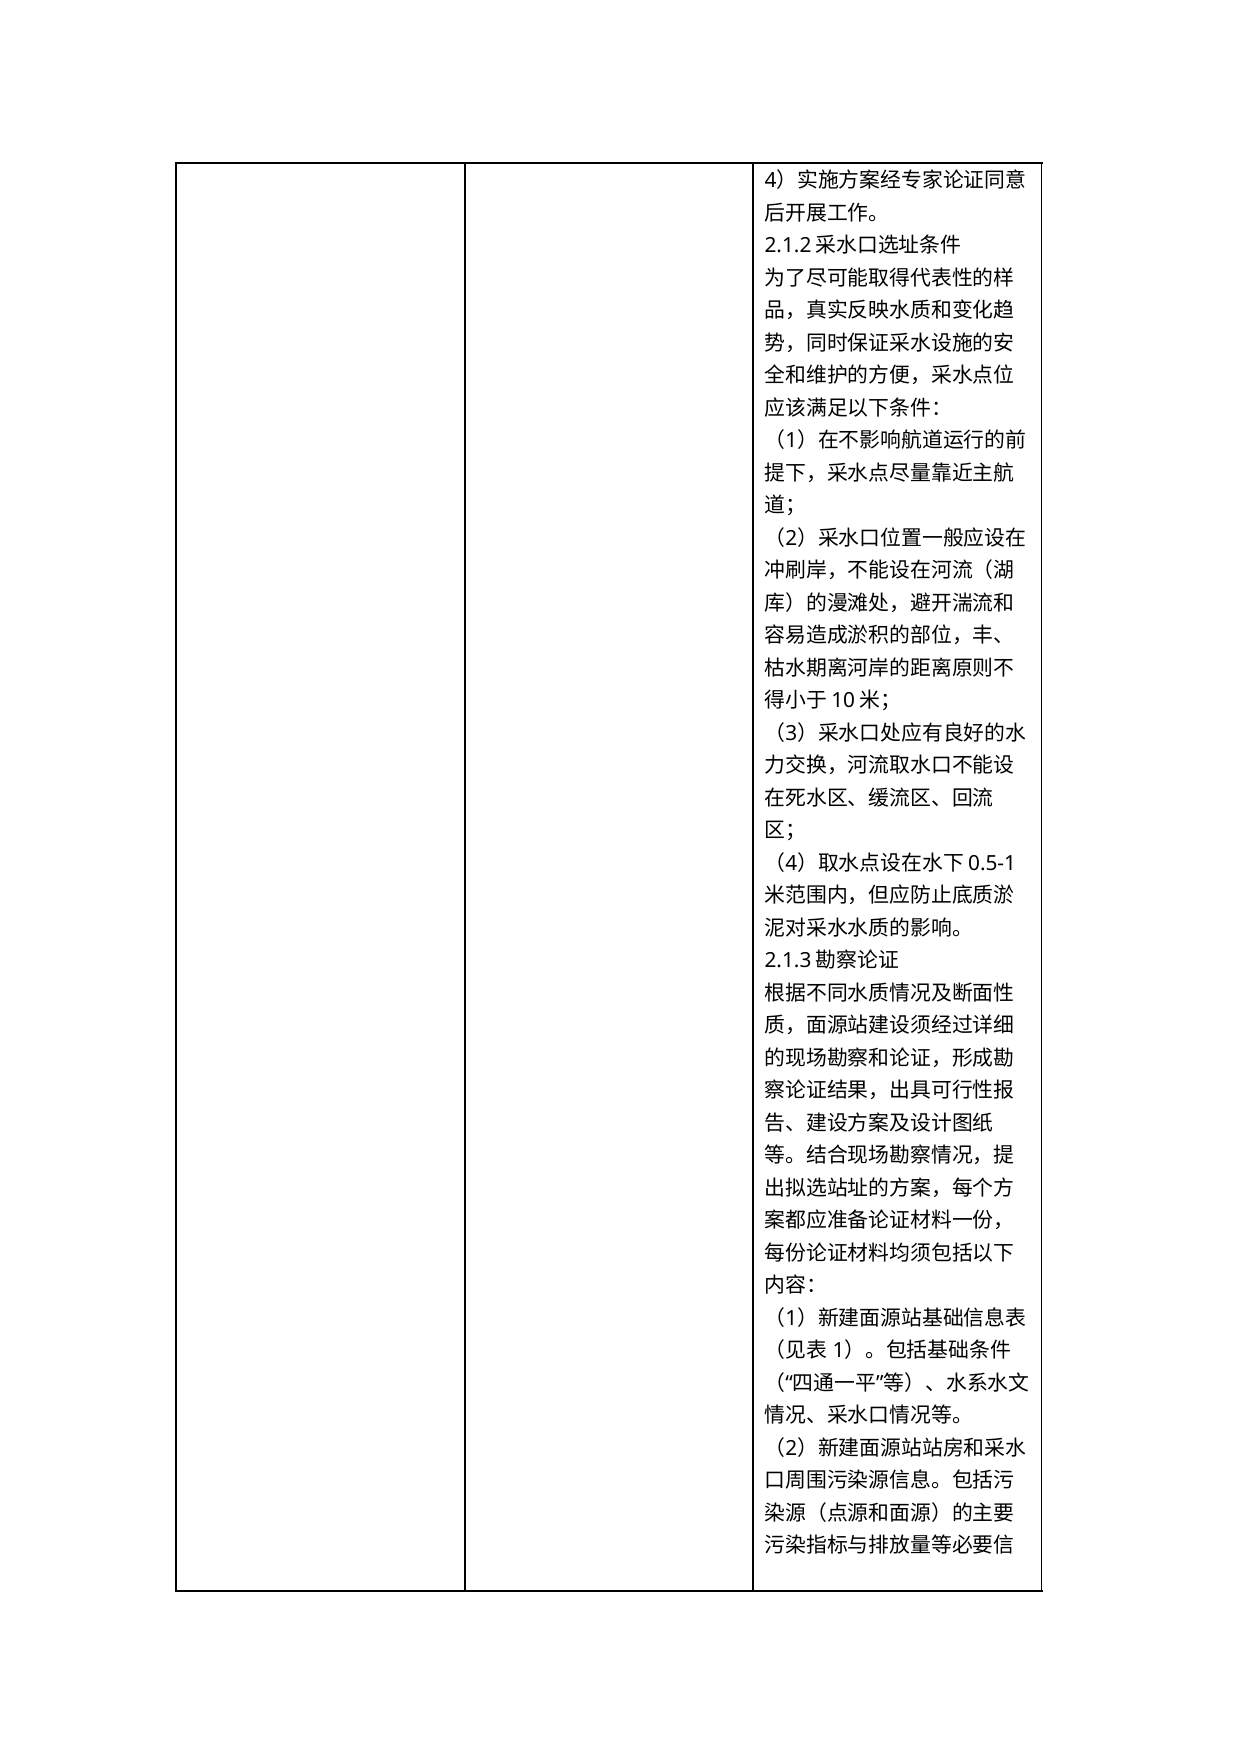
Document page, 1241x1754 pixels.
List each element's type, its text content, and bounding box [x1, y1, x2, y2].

table_cell [466, 164, 752, 1590]
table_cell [754, 164, 1041, 1590]
table_cell 1 [177, 164, 464, 1590]
